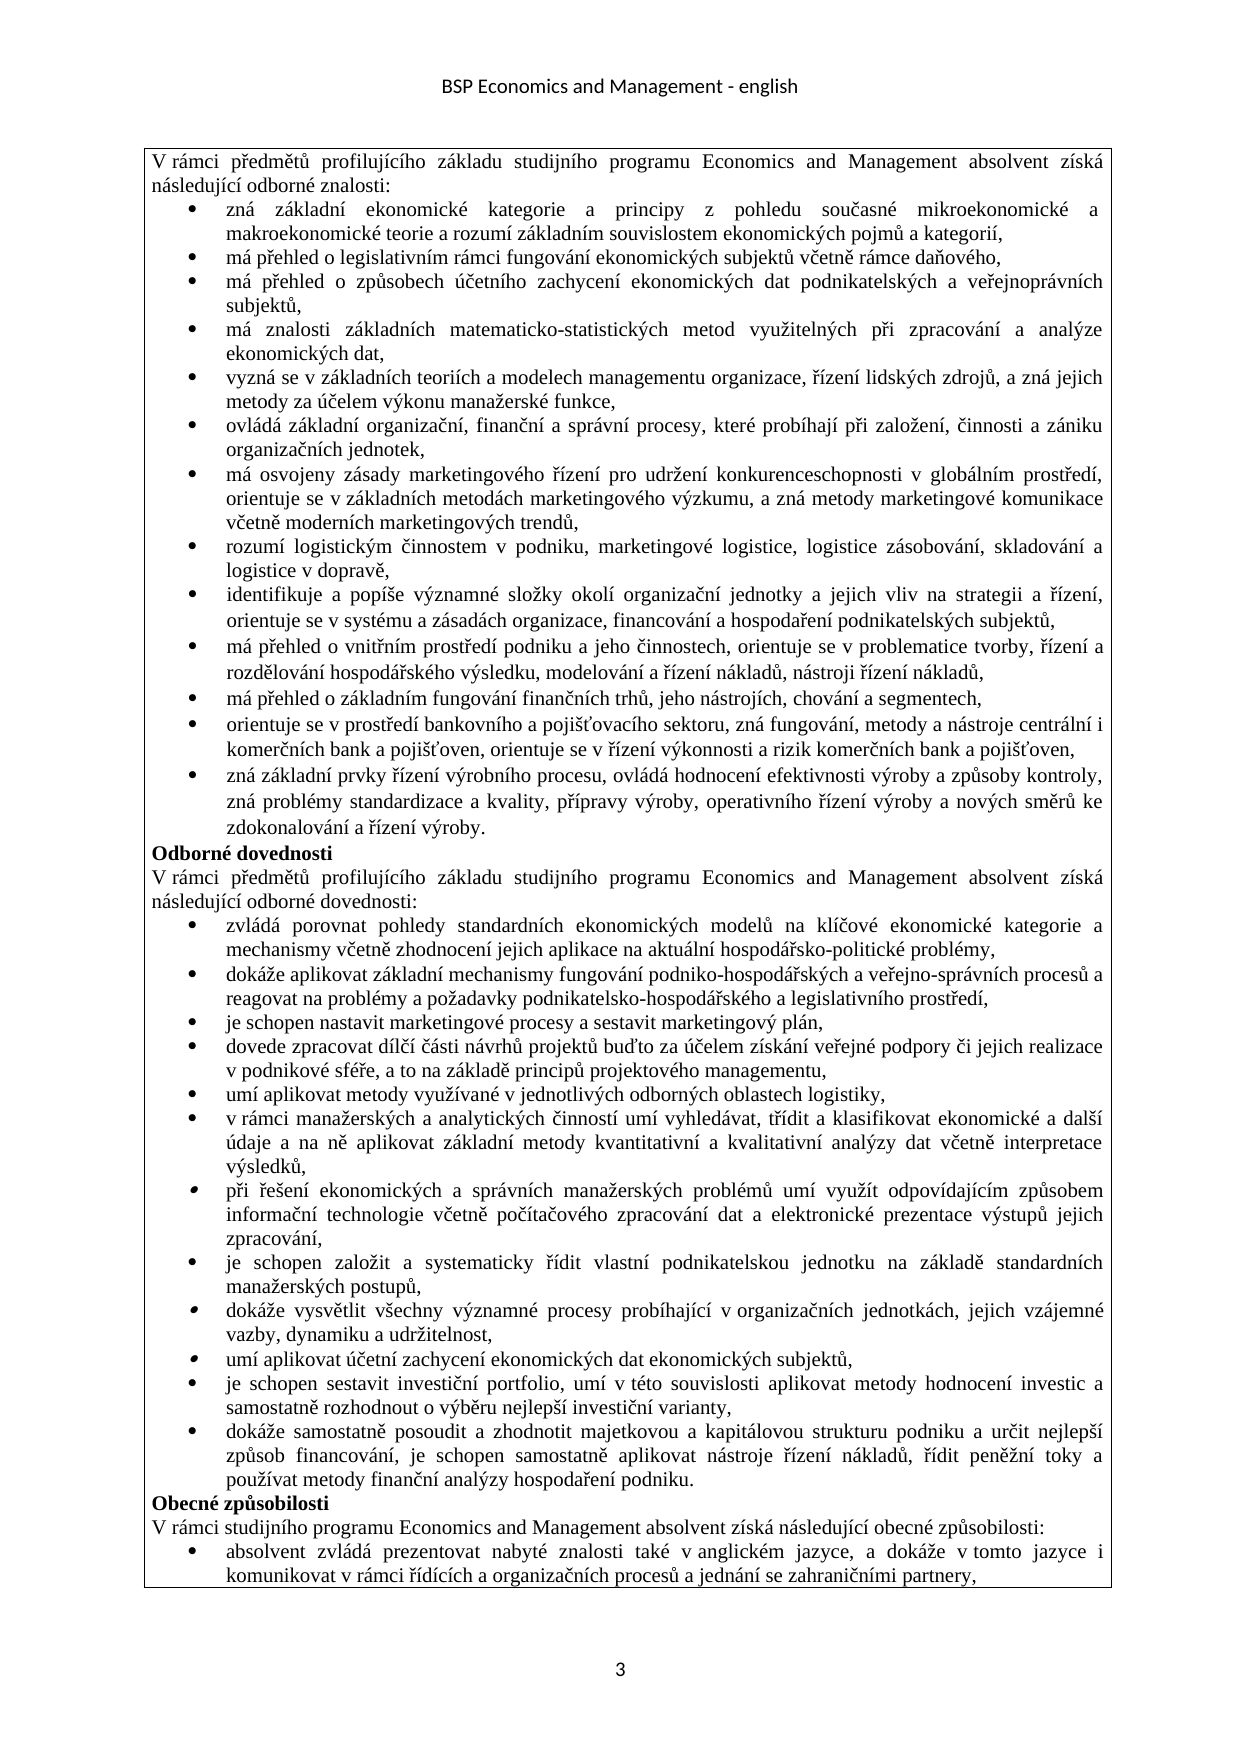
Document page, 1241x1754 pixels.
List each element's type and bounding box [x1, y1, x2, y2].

table_cell [145, 149, 1111, 1587]
